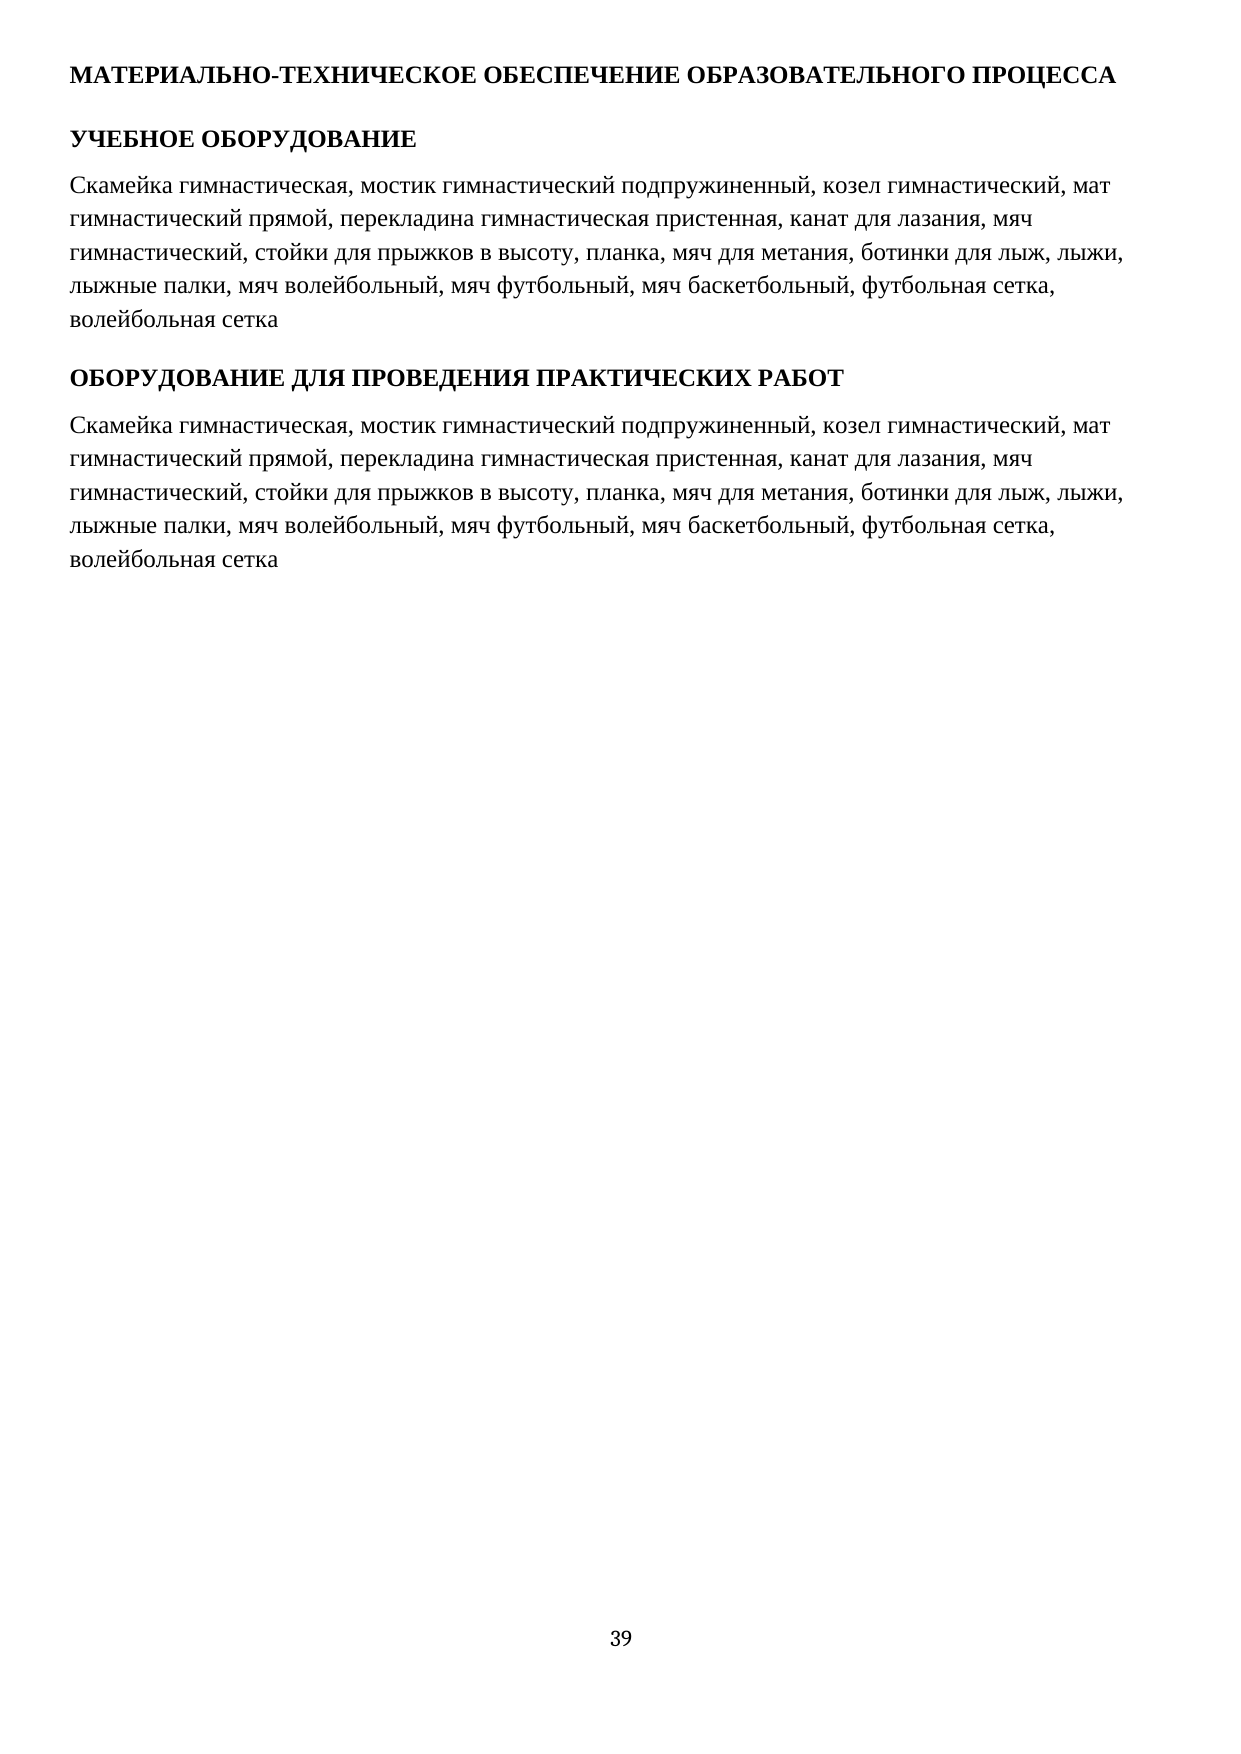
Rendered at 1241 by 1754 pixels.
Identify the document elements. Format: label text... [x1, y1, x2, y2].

text МАТЕРИАЛЬНО-ТЕХНИЧЕСКОЕ ОБЕСПЕЧЕНИЕ ОБРАЗОВАТЕЛЬНОГО ПРОЦЕССА [69, 62, 1172, 89]
text ОБОРУДОВАНИЕ ДЛЯ ПРОВЕДЕНИЯ ПРАКТИЧЕСКИХ РАБОТ [69, 365, 1172, 392]
text Скамейка гимнастическая, мостик гимнастический подпружиненный, козел гимнастический, мат гимнастический прямой, перекладина гимнастическая пристенная, канат для лазания, мяч гимнастический, стойки для прыжков в высоту, планка, мяч для метания, ботинки для лыж, лыжи, лыжные палки, мяч волейбольный, мяч футбольный, мяч баскетбольный, футбольная сетка, волейбольная сетка [69, 170, 1127, 333]
text Скамейка гимнастическая, мостик гимнастический подпружиненный, козел гимнастический, мат гимнастический прямой, перекладина гимнастическая пристенная, канат для лазания, мяч гимнастический, стойки для прыжков в высоту, планка, мяч для метания, ботинки для лыж, лыжи, лыжные палки, мяч волейбольный, мяч футбольный, мяч баскетбольный, футбольная сетка, волейбольная сетка [69, 410, 1127, 573]
text УЧЕБНОЕ ОБОРУДОВАНИЕ [69, 125, 1172, 153]
